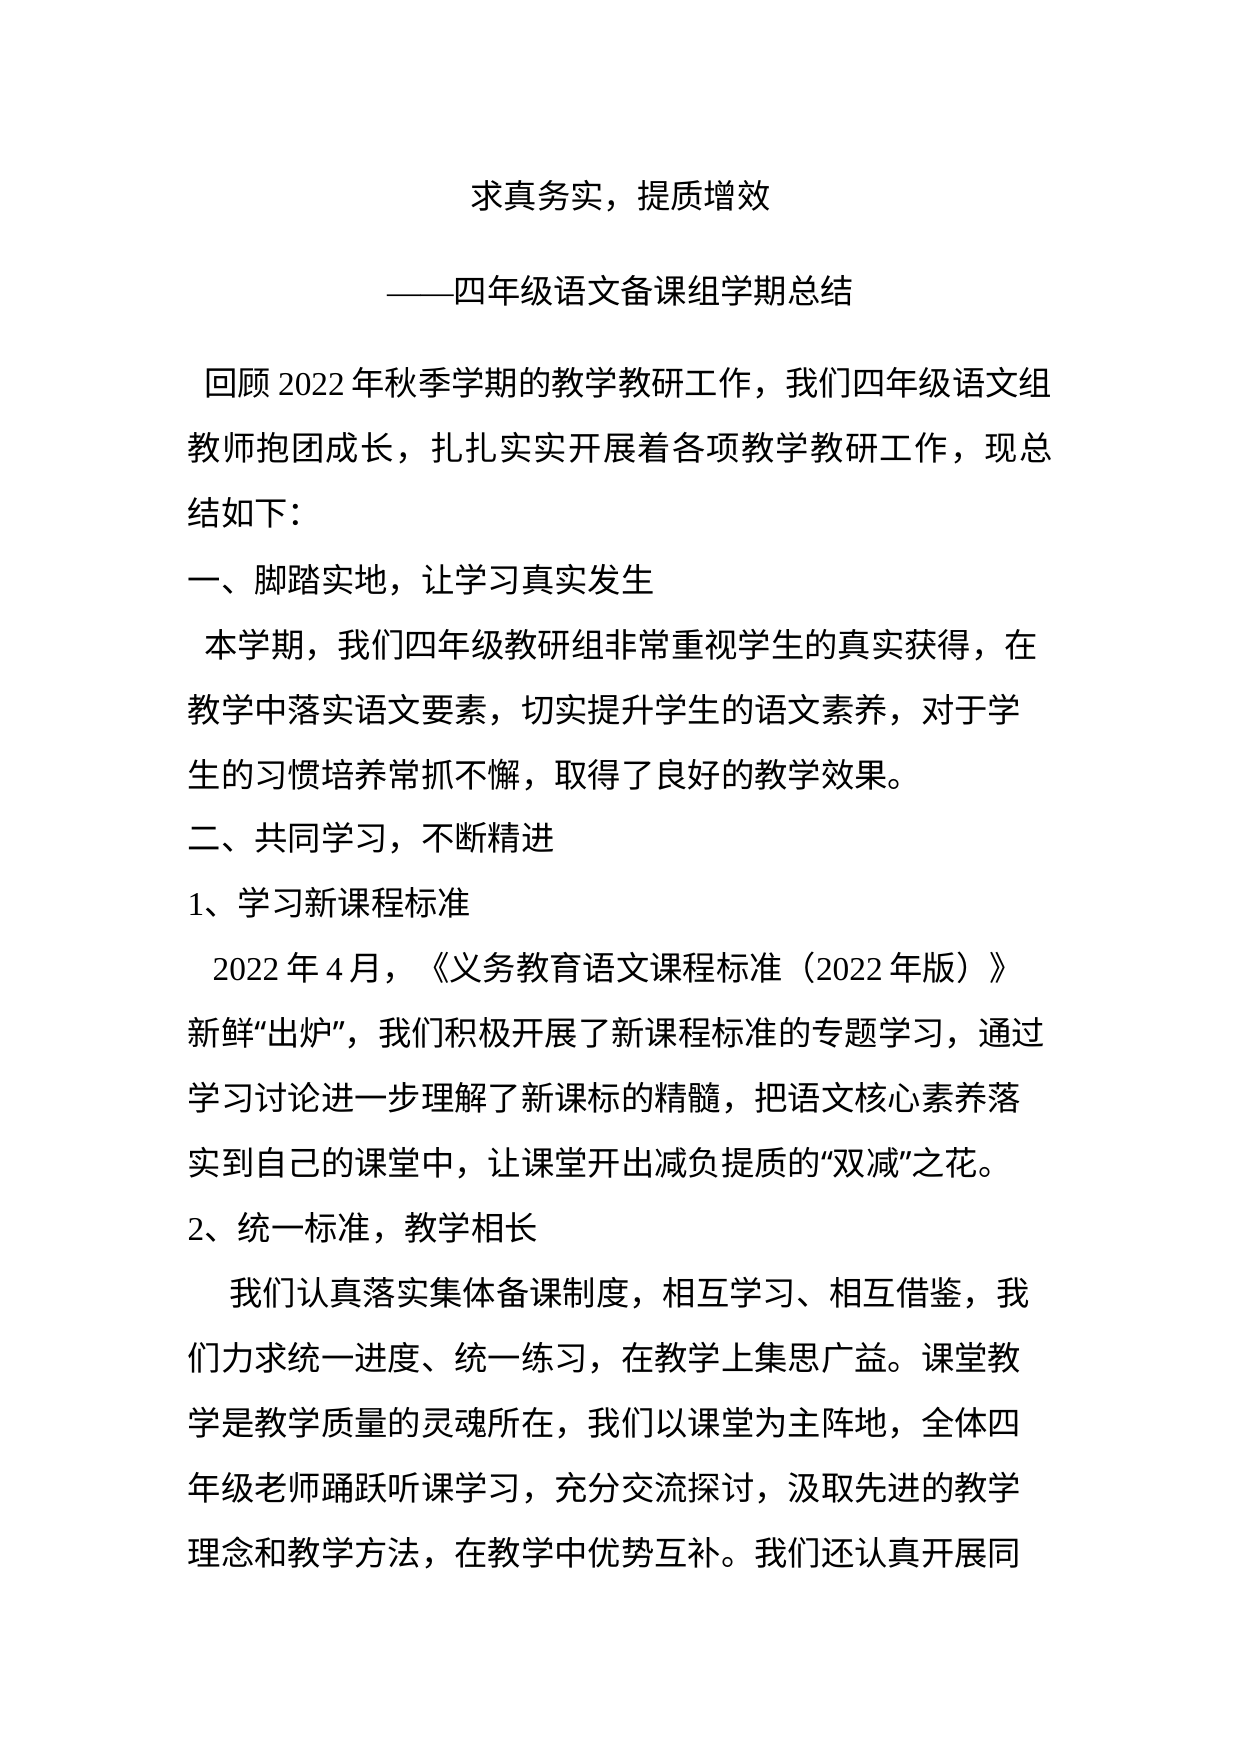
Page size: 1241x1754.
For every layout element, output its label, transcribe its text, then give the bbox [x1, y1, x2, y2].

text 2、统一标准，教学相长 [187, 1195, 1053, 1260]
text 一、脚踏实地，让学习真实发生 [187, 545, 1053, 610]
text 1、学习新课程标准 [187, 870, 1053, 935]
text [187, 1260, 1053, 1585]
subtitle ——四年级语文备课组学期总结 [187, 256, 1053, 321]
text 回顾2022年秋季学期的教学教研工作，我们四年级语文组教师抱团成长，扎扎实实开展着各项教学教研工作，现总结如下： [187, 350, 1053, 545]
subtitle 求真务实，提质增效 [187, 162, 1053, 227]
list 共同学习，不断精进 [187, 805, 1053, 870]
text 本学期，我们四年级教研组非常重视学生的真实获得，在教学中落实语文要素，切实提升学生的语文素养，对于学生的习惯培养常抓不懈，取得了良好的教学效果。 [187, 610, 1053, 805]
text 2022年4月，《义务教育语文课程标准（2022年版）》新鲜“出炉”，我们积极开展了新课程标准的专题学习，通过学习讨论进一步理解了新课标的精髓，把语文核心素养落实到自己的课堂中，让课堂开出减负提质的“双减”之花。 [187, 935, 1053, 1195]
